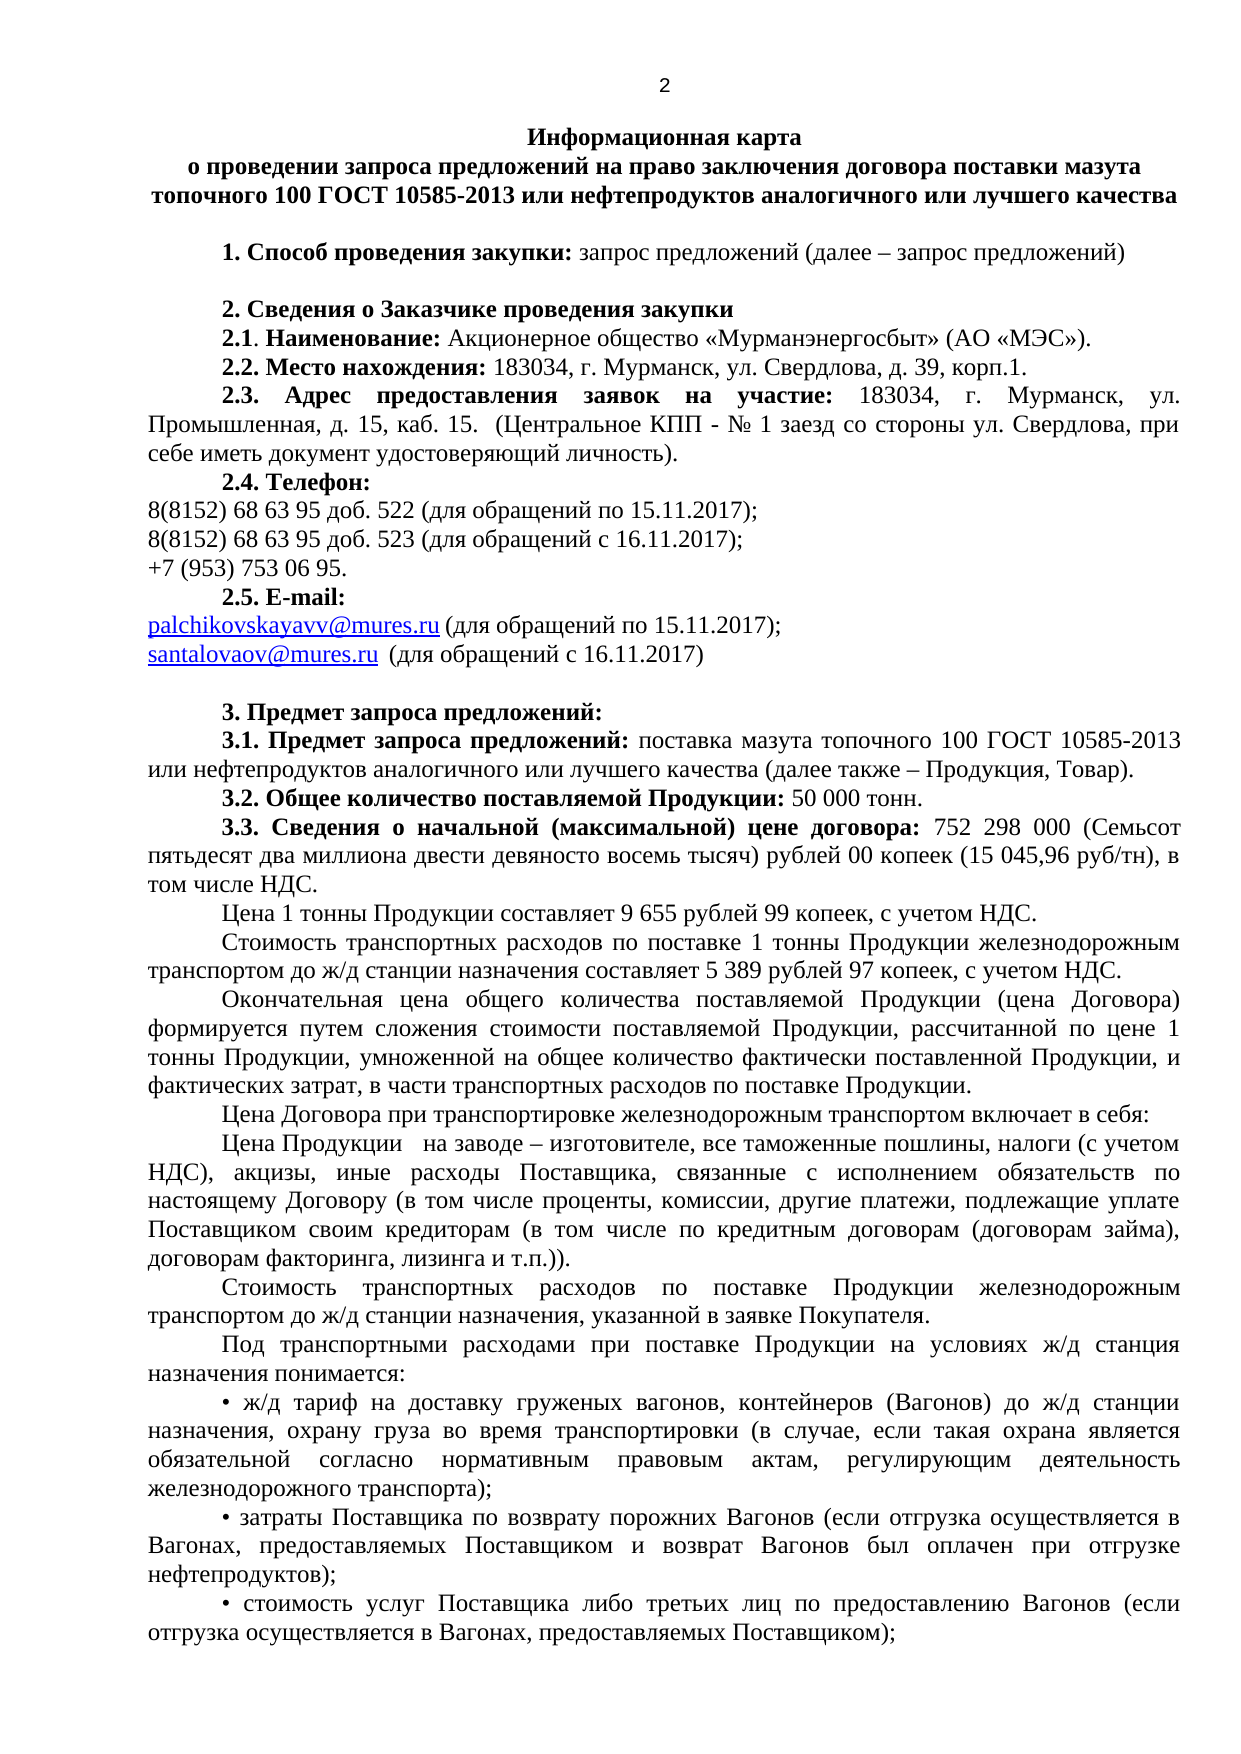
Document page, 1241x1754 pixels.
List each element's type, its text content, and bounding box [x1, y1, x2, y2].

text 2.5. Е-mail: [148, 582, 1181, 610]
text 1. Способ проведения закупки: запрос предложений (далее – запрос предложений) [148, 237, 1181, 266]
text 3.3. Сведения о начальной (максимальной) цене договора: 752 298 000 (Семьсот пятьдесят два миллиона двести девяносто восемь тысяч) рублей 00 копеек (15 045,96 руб/тн), в том числе НДС. [148, 812, 1181, 898]
text 3.2. Общее количество поставляемой Продукции: 50 000 тонн. [148, 783, 1181, 812]
text 2.3. Адрес предоставления заявок на участие: 183034, г. Мурманск, ул. Промышленная, д. 15, каб. 15. (Центральное КПП - № 1 заезд со стороны ул. Свердлова, при себе иметь документ удостоверяющий личность). [148, 380, 1181, 467]
text Стоимость транспортных расходов по поставке Продукции железнодорожным транспортом до ж/д станции назначения, указанной в заявке Покупателя. [148, 1272, 1181, 1329]
text о проведении запроса предложений на право заключения договора поставки мазута топочного 100 ГОСТ 10585-2013 или нефтепродуктов аналогичного или лучшего качества [148, 151, 1181, 208]
text • затраты Поставщика по возврату порожних Вагонов (если отгрузка осуществляется в Вагонах, предоставляемых Поставщиком и возврат Вагонов был оплачен при отгрузке нефтепродуктов); [148, 1502, 1181, 1588]
text 2.1. Наименование: Акционерное общество «Мурманэнергосбыт» (АО «МЭС»). [148, 323, 1181, 352]
text Цена Договора при транспортировке железнодорожным транспортом включает в себя: [148, 1099, 1181, 1128]
text 2.4. Телефон: [148, 467, 1181, 495]
text • стоимость услуг Поставщика либо третьих лиц по предоставлению Вагонов (если отгрузка осуществляется в Вагонах, предоставляемых Поставщиком); [148, 1588, 1181, 1645]
text 8(8152) 68 63 95 доб. 523 (для обращений c 16.11.2017); [148, 524, 1181, 553]
text santalovaov@mures.ru (для обращений c 16.11.2017) [148, 639, 1181, 668]
text Цена 1 тонны Продукции составляет 9 655 рублей 99 копеек, с учетом НДС. [148, 898, 1181, 927]
text 3.1. Предмет запроса предложений: поставка мазута топочного 100 ГОСТ 10585-2013 или нефтепродуктов аналогичного или лучшего качества (далее также – Продукция, Товар). [148, 725, 1181, 783]
text Информационная карта [148, 122, 1181, 151]
text palchikovskayavv@mures.ru (для обращений по 15.11.2017); [148, 610, 1181, 639]
text 8(8152) 68 63 95 доб. 522 (для обращений по 15.11.2017); [148, 495, 1181, 524]
text Окончательная цена общего количества поставляемой Продукции (цена Договора) формируется путем сложения стоимости поставляемой Продукции, рассчитанной по цене 1 тонны Продукции, умноженной на общее количество фактически поставленной Продукции, и фактических затрат, в части транспортных расходов по поставке Продукции. [148, 984, 1181, 1099]
text 3. Предмет запроса предложений: [148, 697, 1181, 725]
text • ж/д тариф на доставку груженых вагонов, контейнеров (Вагонов) до ж/д станции назначения, охрану груза во время транспортировки (в случае, если такая охрана является обязательной согласно нормативным правовым актам, регулирующим деятельность железнодорожного транспорта); [148, 1387, 1181, 1502]
text 2. Сведения о Заказчике проведения закупки [148, 294, 1181, 323]
text Стоимость транспортных расходов по поставке 1 тонны Продукции железнодорожным транспортом до ж/д станции назначения составляет 5 389 рублей 97 копеек, с учетом НДС. [148, 927, 1181, 984]
text 2.2. Место нахождения: 183034, г. Мурманск, ул. Свердлова, д. 39, корп.1. [148, 352, 1181, 380]
text +7 (953) 753 06 95. [148, 553, 1181, 582]
text Цена Продукции на заводе – изготовителе, все таможенные пошлины, налоги (с учетом НДС), акцизы, иные расходы Поставщика, связанные с исполнением обязательств по настоящему Договору (в том числе проценты, комиссии, другие платежи, подлежащие уплате Поставщиком своим кредиторам (в том числе по кредитным договорам (договорам займа), договорам факторинга, лизинга и т.п.)). [148, 1128, 1181, 1272]
text Под транспортными расходами при поставке Продукции на условиях ж/д станция назначения понимается: [148, 1329, 1181, 1387]
